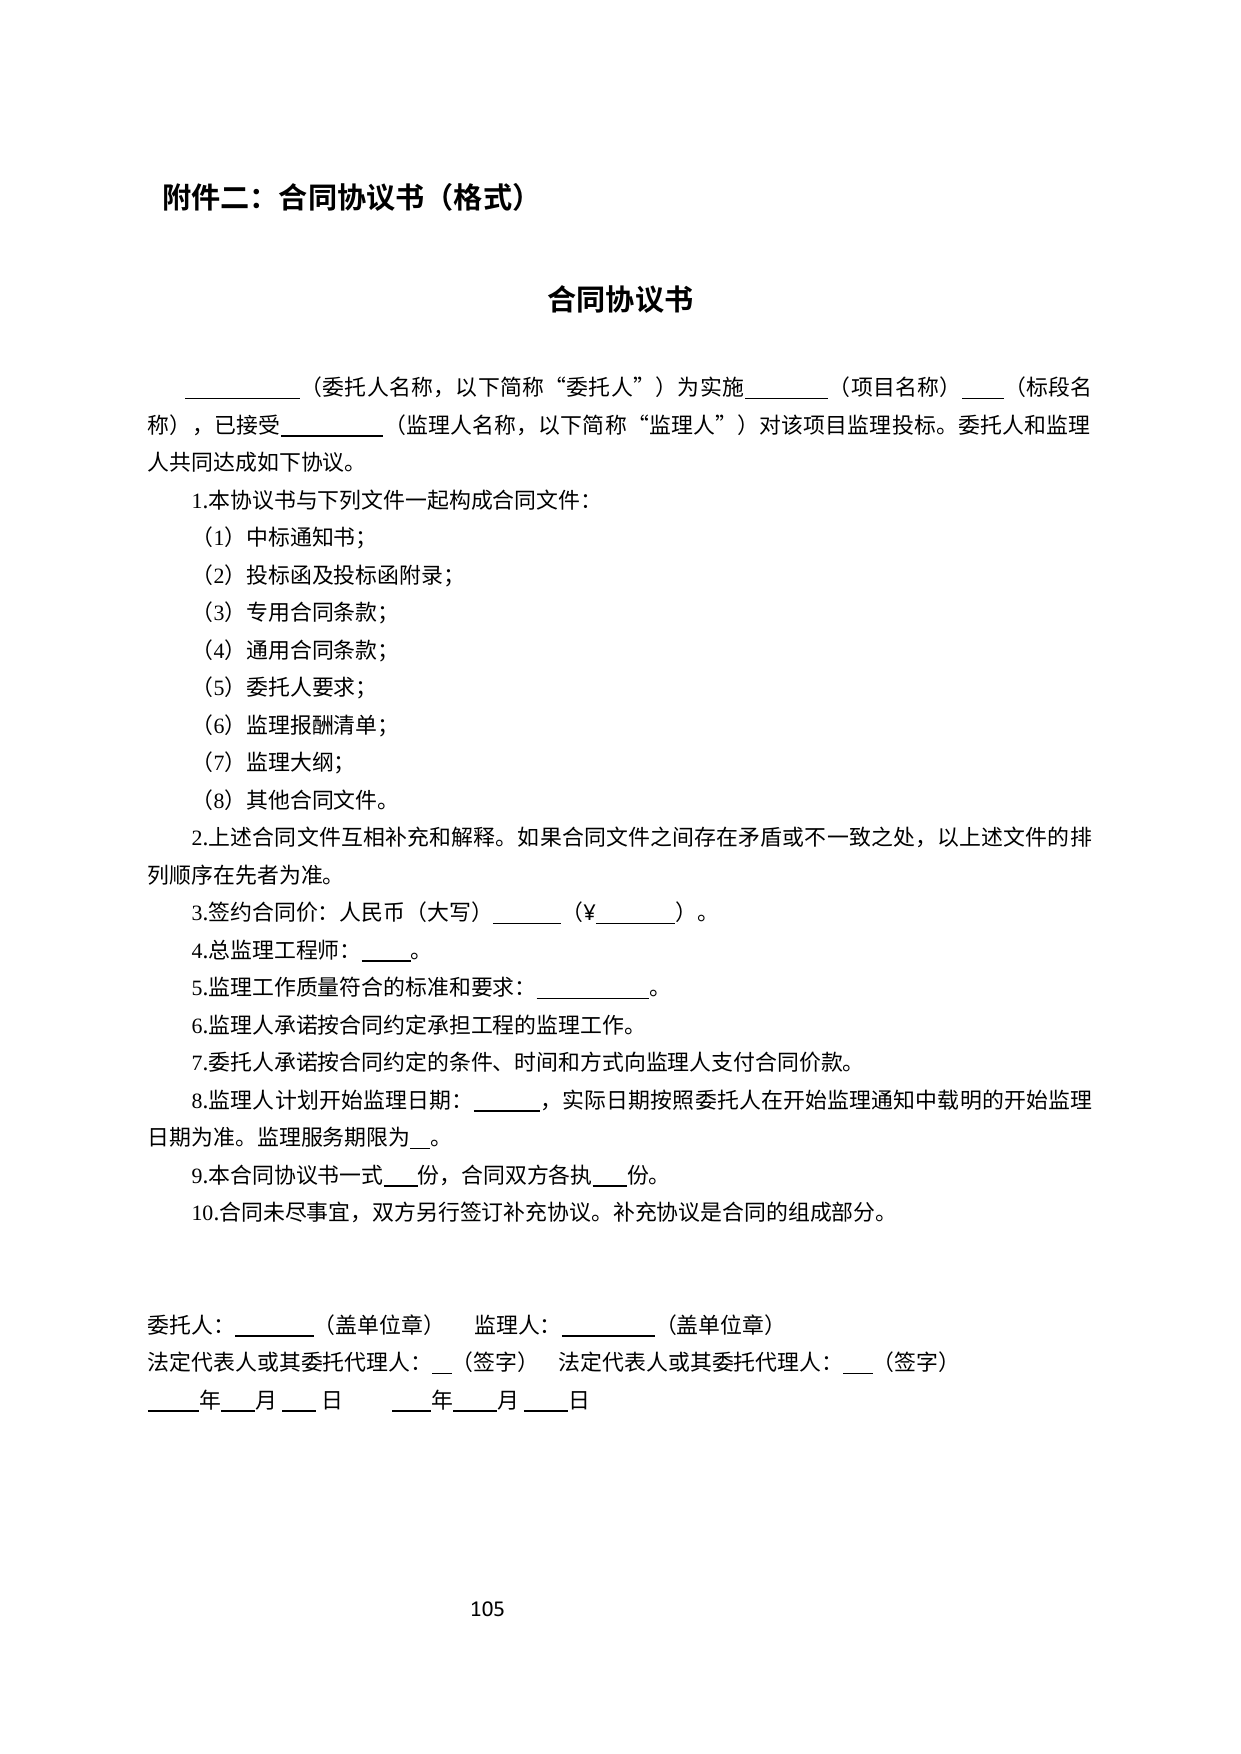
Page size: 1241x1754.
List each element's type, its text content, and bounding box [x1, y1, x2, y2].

text 7.委托人承诺按合同约定的条件、时间和方式向监理人支付合同价款。 [148, 1041, 1092, 1078]
text 3.签约合同价：人民币（大写） （¥ ）。 [148, 891, 1092, 928]
text 9.本合同协议书一式 份，合同双方各执 份。 [148, 1153, 1092, 1191]
text （1）中标通知书； [148, 516, 1092, 553]
text 8.监理人计划开始监理日期： ，实际日期按照委托人在开始监理通知中载明的开始监理日期为准。监理服务期限为 。 [148, 1078, 1092, 1153]
text （8）其他合同文件。 [148, 778, 1092, 816]
text 4.总监理工程师： 。 [148, 928, 1092, 966]
text 10.合同未尽事宜，双方另行签订补充协议。补充协议是合同的组成部分。 [148, 1191, 1092, 1228]
text （委托人名称，以下简称“委托人”）为实施 （项目名称） （标段名称），已接受 （监理人名称，以下简称“监理人”）对该项目监理投标。委托人和监理人共同达成如下协议。 [148, 366, 1092, 478]
text 法定代表人或其委托代理人： （签字） 法定代表人或其委托代理人： （签字） [148, 1341, 1092, 1378]
text 合同协议书 [148, 274, 1092, 320]
text （6）监理报酬清单； [148, 703, 1092, 741]
text 委托人： （盖单位章） 监理人： （盖单位章） [148, 1303, 1092, 1341]
subtitle 附件二：合同协议书（格式） [148, 175, 1092, 217]
text （3）专用合同条款； [148, 591, 1092, 628]
text （7）监理大纲； [148, 741, 1092, 778]
text （2）投标函及投标函附录； [148, 553, 1092, 591]
text （4）通用合同条款； [148, 628, 1092, 666]
text 5.监理工作质量符合的标准和要求： 。 [148, 966, 1092, 1003]
text 年 月 日 年 月 日 [148, 1378, 1092, 1416]
text 1.本协议书与下列文件一起构成合同文件： [148, 478, 1092, 516]
text 6.监理人承诺按合同约定承担工程的监理工作。 [148, 1003, 1092, 1041]
text 2.上述合同文件互相补充和解释。如果合同文件之间存在矛盾或不一致之处，以上述文件的排列顺序在先者为准。 [148, 816, 1092, 891]
text （5）委托人要求； [148, 666, 1092, 703]
